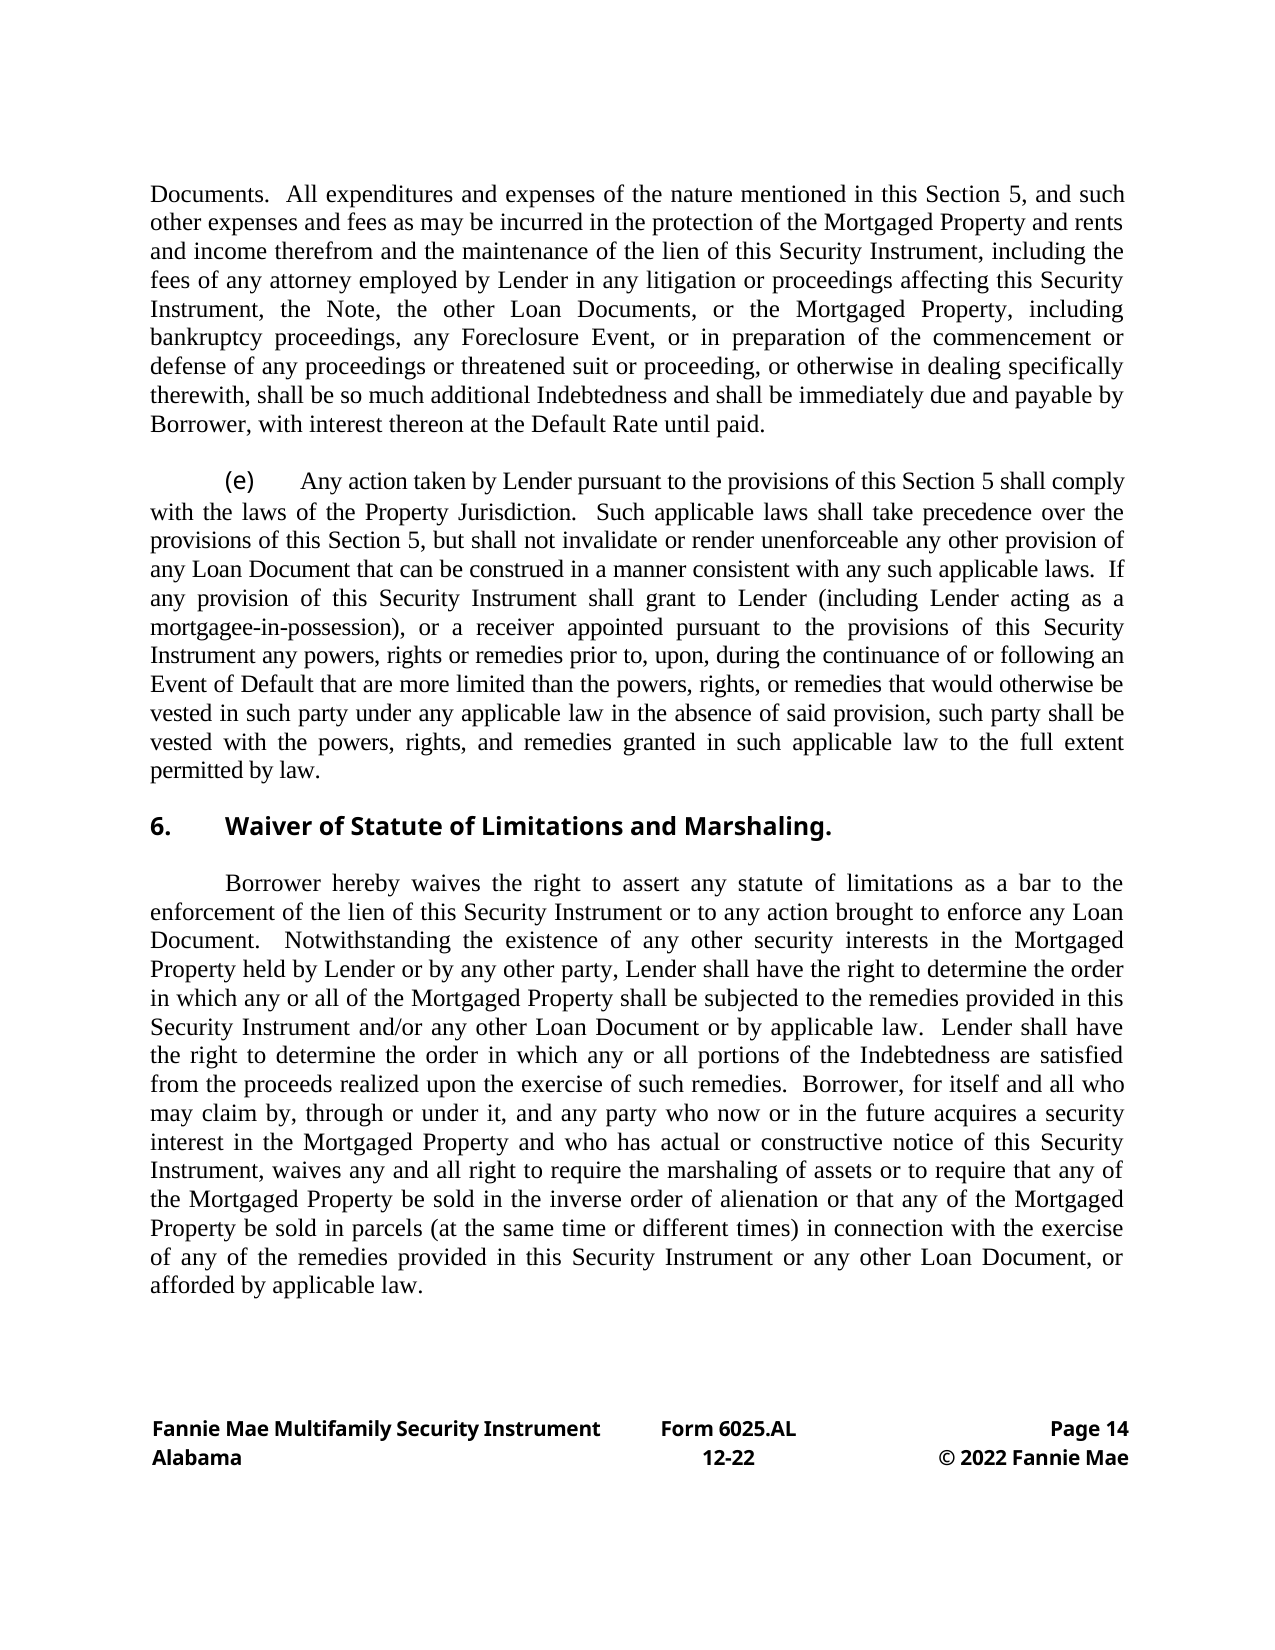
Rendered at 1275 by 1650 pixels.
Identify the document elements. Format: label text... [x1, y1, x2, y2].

list Any action taken by Lender pursuant to the provisions of this Section 5 shall comply with the laws of the Property Jurisdiction. Such applicable laws shall take precedence over the provisions of this Section 5, but shall not invalidate or render unenforceable any other provision of any Loan Document that can be construed in a manner consistent with any such applicable laws. If any provision of this Security Instrument shall grant to Lender (including Lender acting as a mortgagee-in-possession), or a receiver appointed pursuant to the provisions of this Security Instrument any powers, rights or remedies prior to, upon, during the continuance of or following an Event of Default that are more limited than the powers, rights, or remedies that would otherwise be vested in such party under any applicable law in the absence of said provision, such party shall be vested with the powers, rights, and remedies granted in such applicable law to the full extent permitted by law. [150, 462, 1125, 784]
text Borrower hereby waives the right to assert any statute of limitations as a bar to the enforcement of the lien of this Security Instrument or to any action brought to enforce any Loan Document. Notwithstanding the existence of any other security interests in the Mortgaged Property held by Lender or by any other party, Lender shall have the right to determine the order in which any or all of the Mortgaged Property shall be subjected to the remedies provided in this Security Instrument and/or any other Loan Document or by applicable law. Lender shall have the right to determine the order in which any or all portions of the Indebtedness are satisfied from the proceeds realized upon the exercise of such remedies. Borrower, for itself and all who may claim by, through or under it, and any party who now or in the future acquires a security interest in the Mortgaged Property and who has actual or constructive notice of this Security Instrument, waives any and all right to require the marshaling of assets or to require that any of the Mortgaged Property be sold in the inverse order of alienation or that any of the Mortgaged Property be sold in parcels (at the same time or different times) in connection with the exercise of any of the remedies provided in this Security Instrument or any other Loan Document, or afforded by applicable law. [150, 868, 1125, 1299]
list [150, 179, 1125, 437]
subtitle Waiver of Statute of Limitations and Marshaling. [150, 809, 1125, 843]
